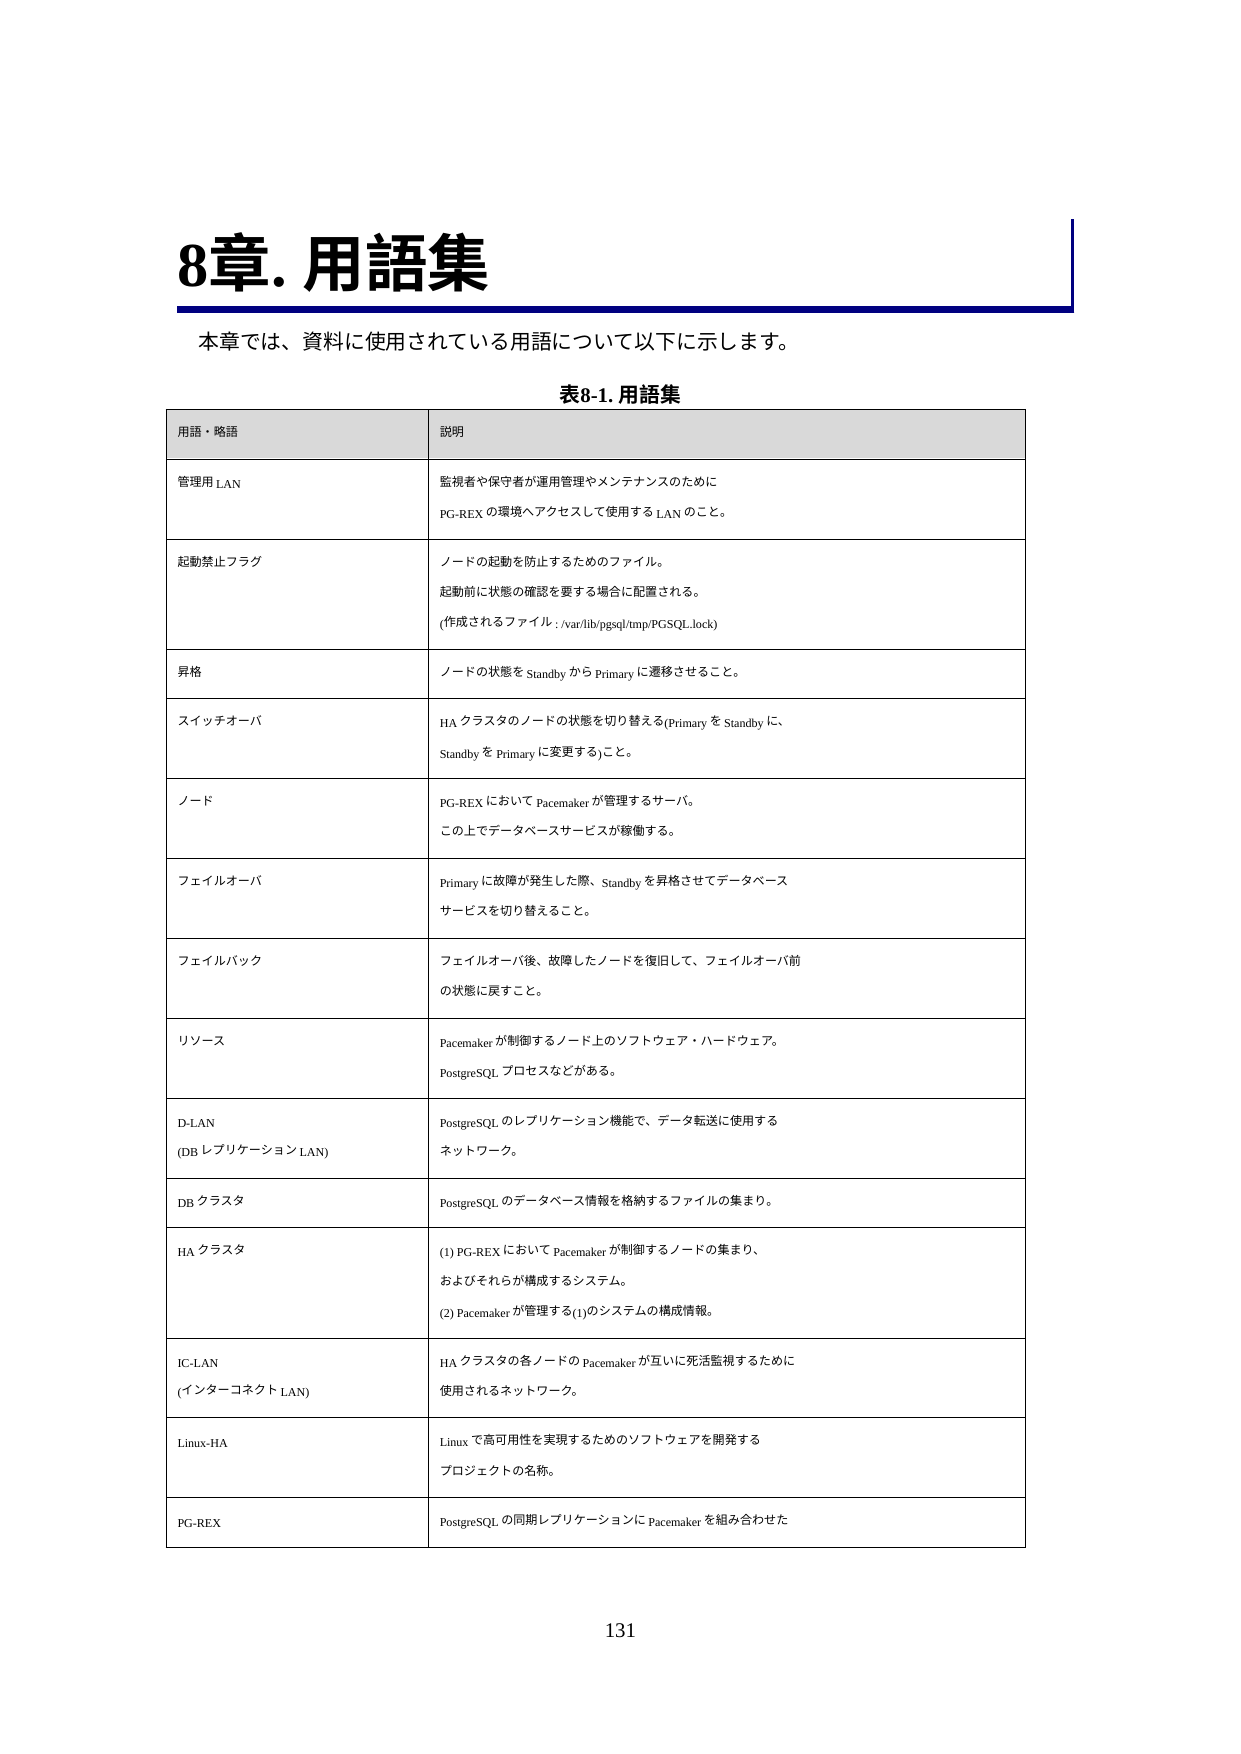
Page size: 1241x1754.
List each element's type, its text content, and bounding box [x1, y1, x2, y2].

table_cell HAクラスタのノードの状態を切り替える(PrimaryをStandbyに、 StandbyをPrimaryに変更する)こと。 [429, 699, 1025, 778]
table_cell ノードの起動を防止するためのファイル。 起動前に状態の確認を要する場合に配置される。 (作成されるファイル : /var/lib/pgsql/tmp/PGSQL.lock) [429, 540, 1025, 648]
table_cell IC-LAN (インターコネクトLAN) [167, 1339, 428, 1417]
table_cell PostgreSQLのレプリケーション機能で、データ転送に使用する ネットワーク。 [429, 1099, 1025, 1178]
table_cell HAクラスタ [167, 1228, 428, 1337]
table_cell スイッチオーバ [167, 699, 428, 778]
table_cell PG-REXにおいてPacemakerが管理するサーバ。 この上でデータベースサービスが稼働する。 [429, 779, 1025, 858]
table_cell リソース [167, 1019, 428, 1098]
text 本章では、資料に使用されている用語について以下に示します。 [177, 325, 1054, 355]
table_cell 監視者や保守者が運用管理やメンテナンスのために PG-REXの環境へアクセスして使用するLANのこと。 [429, 460, 1025, 538]
table_cell (1) PG-REXにおいてPacemakerが制御するノードの集まり、 およびそれらが構成するシステム。 (2) Pacemakerが管理する(1)のシステムの構成情報。 [429, 1228, 1025, 1337]
subtitle 用語集 [177, 219, 1071, 306]
table_cell PG-REX [167, 1498, 428, 1547]
table_header 用語・略語 [167, 410, 428, 458]
table_cell 管理用LAN [167, 460, 428, 538]
table_cell Linux-HA [167, 1418, 428, 1497]
table_cell フェイルオーバ後、故障したノードを復旧して、フェイルオーバ前 の状態に戻すこと。 [429, 939, 1025, 1018]
table_cell PostgreSQLのデータベース情報を格納するファイルの集まり。 [429, 1179, 1025, 1227]
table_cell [429, 1498, 1025, 1547]
text 用語集 [177, 380, 1063, 409]
table_cell HAクラスタの各ノードのPacemakerが互いに死活監視するために 使用されるネットワーク。 [429, 1339, 1025, 1417]
table_cell Linuxで高可用性を実現するためのソフトウェアを開発する プロジェクトの名称。 [429, 1418, 1025, 1497]
table_cell 起動禁止フラグ [167, 540, 428, 648]
table_cell ノードの状態をStandbyからPrimaryに遷移させること。 [429, 650, 1025, 698]
table_cell 昇格 [167, 650, 428, 698]
table_header 説明 [429, 410, 1025, 458]
table_cell Primaryに故障が発生した際、Standbyを昇格させてデータベース サービスを切り替えること。 [429, 859, 1025, 938]
table_cell フェイルオーバ [167, 859, 428, 938]
table_cell フェイルバック [167, 939, 428, 1018]
table_cell D-LAN (DBレプリケーションLAN) [167, 1099, 428, 1178]
table_cell Pacemakerが制御するノード上のソフトウェア・ハードウェア。 PostgreSQLプロセスなどがある。 [429, 1019, 1025, 1098]
table_cell DBクラスタ [167, 1179, 428, 1227]
table_cell ノード [167, 779, 428, 858]
